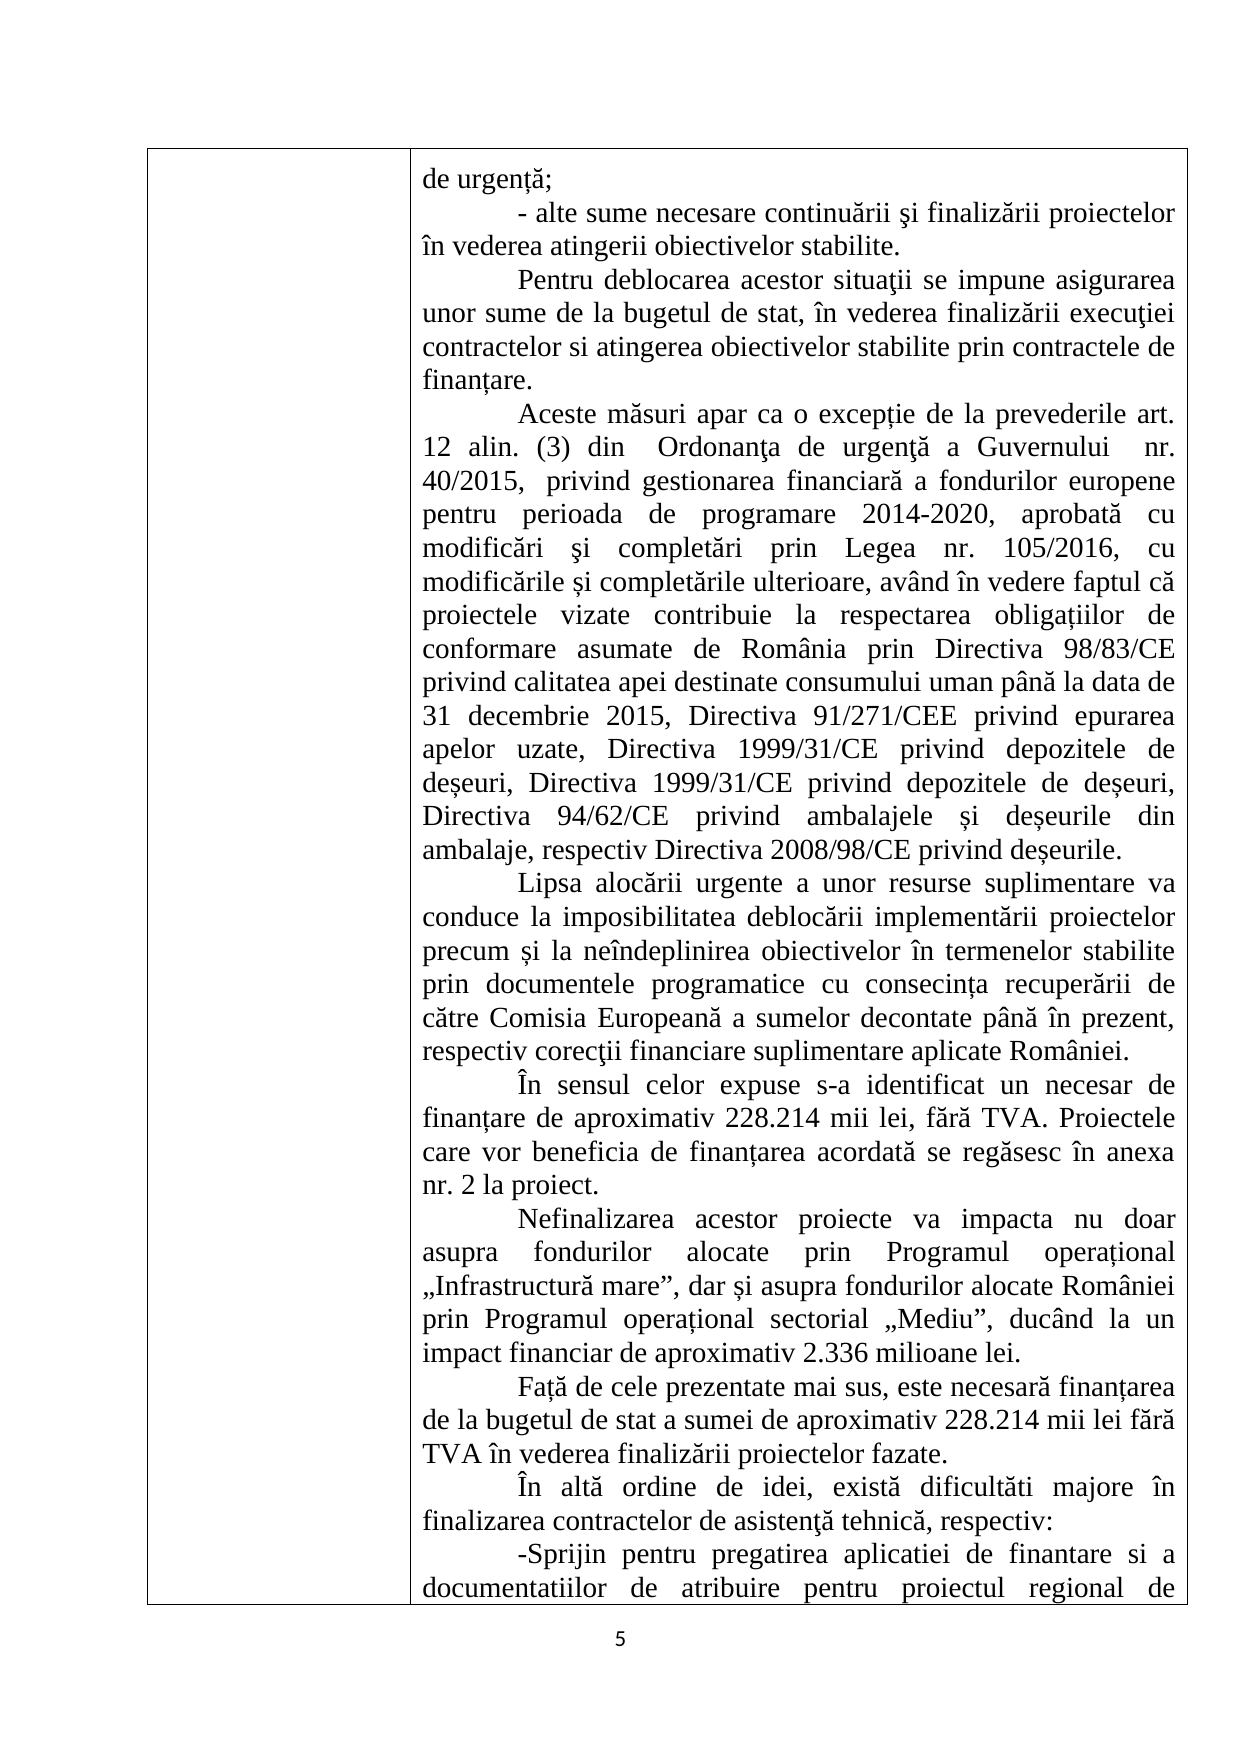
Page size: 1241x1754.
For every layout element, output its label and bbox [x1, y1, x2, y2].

table_cell [148, 149, 410, 1603]
table_cell [411, 149, 1187, 1603]
